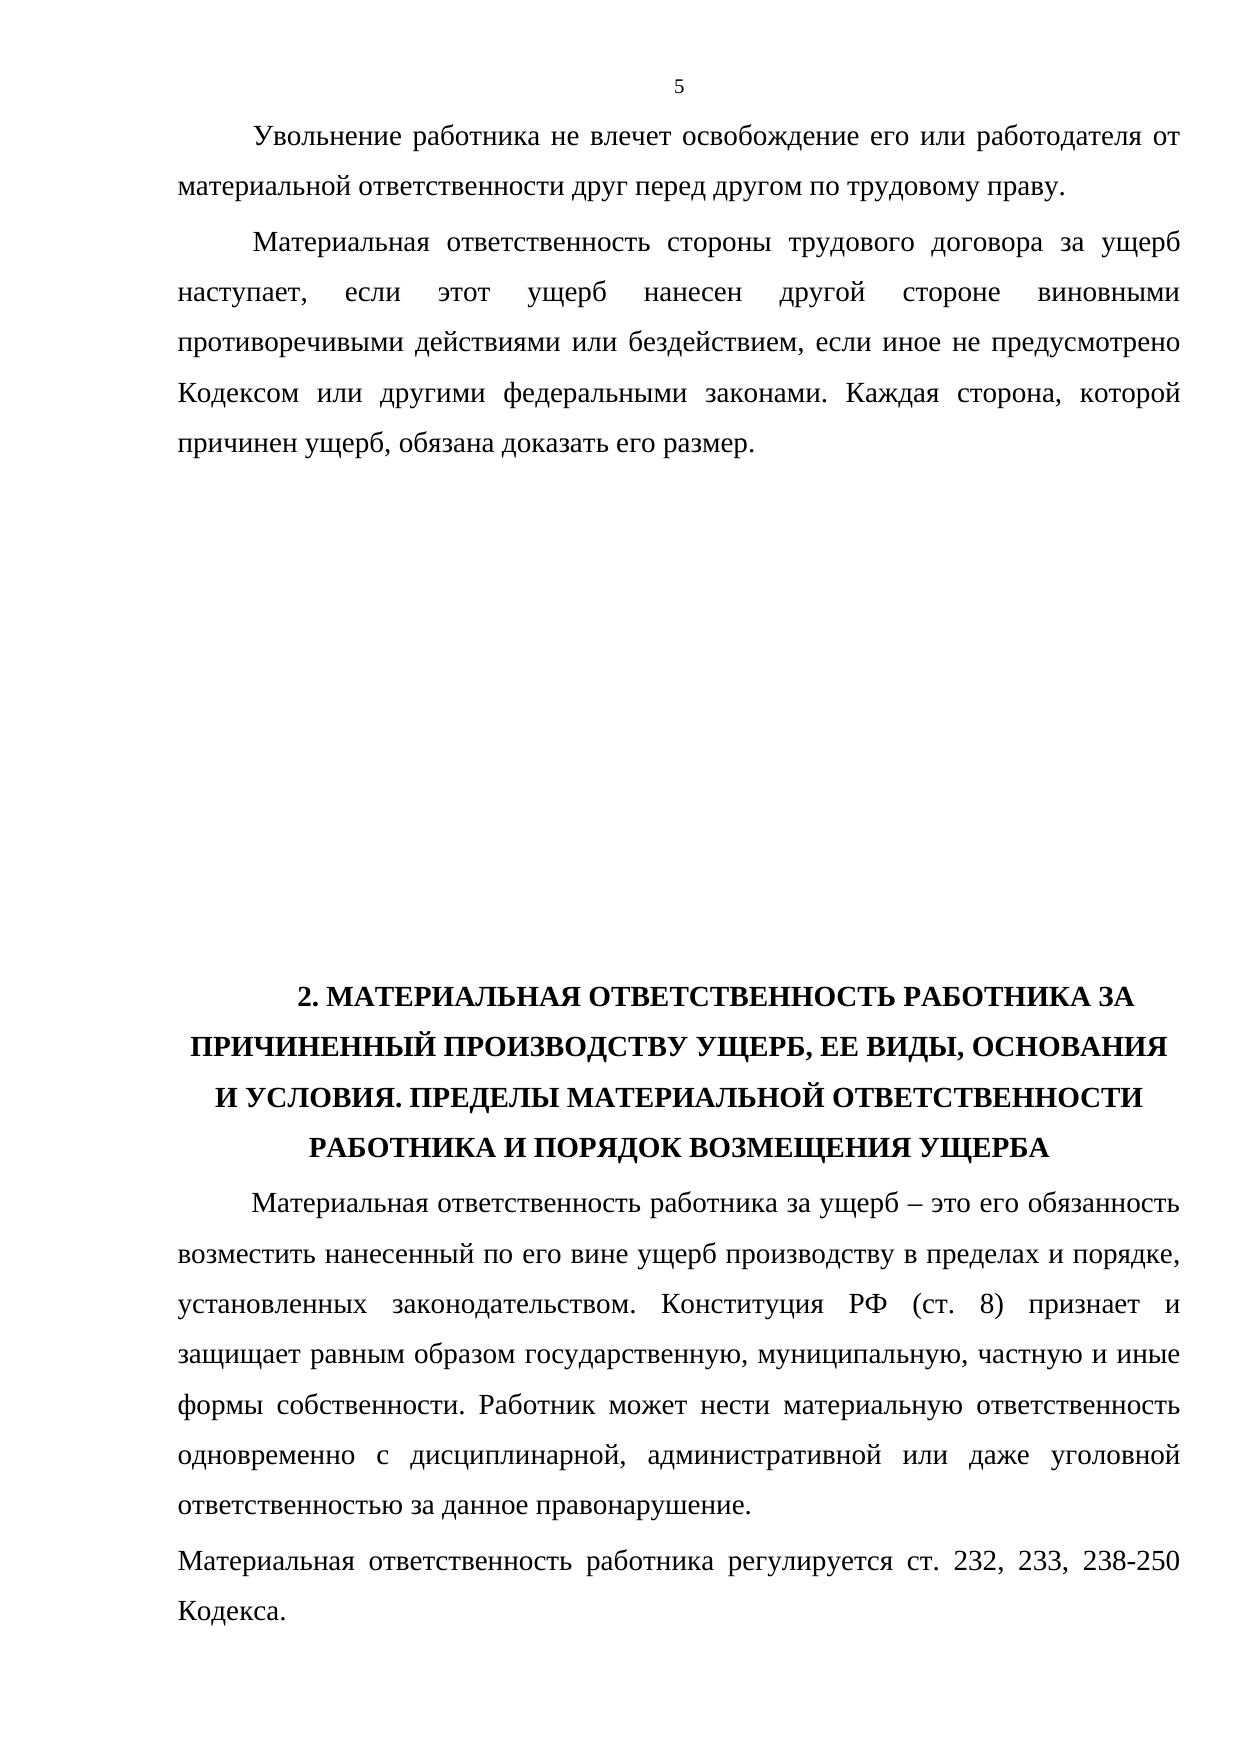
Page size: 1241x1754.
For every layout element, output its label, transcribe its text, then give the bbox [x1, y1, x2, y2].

text 2. МАТЕРИАЛЬНАЯ ОТВЕТСТВЕННОСТЬ РАБОТНИКА ЗА ПРИЧИНЕННЫЙ ПРОИЗВОДСТВУ УЩЕРБ, ЕЕ ВИДЫ, ОСНОВАНИЯ И УСЛОВИЯ. ПРЕДЕЛЫ МАТЕРИАЛЬНОЙ ОТВЕТСТВЕННОСТИ РАБОТНИКА И ПОРЯДОК ВОЗМЕЩЕНИЯ УЩЕРБА [177, 979, 1181, 1164]
text Материальная ответственность работника за ущерб – это его обязанность возместить нанесенный по его вине ущерб производству в пределах и порядке, установленных законодательством. Конституция РФ (ст. 8) признает и защищает равным образом государственную, муниципальную, частную и иные формы собственности. Работник может нести материальную ответственность одновременно с дисциплинарной, административной или даже уголовной ответственностью за данное правонарушение. [177, 1186, 1181, 1521]
text Материальная ответственность работника регулируется ст. 232, 233, 238-250 Кодекса. [177, 1543, 1181, 1627]
text Увольнение работника не влечет освобождение его или работодателя от материальной ответственности друг перед другом по трудовому праву. [177, 118, 1181, 202]
text Материальная ответственность стороны трудового договора за ущерб наступает, если этот ущерб нанесен другой стороне виновными противоречивыми действиями или бездействием, если иное не предусмотрено Кодексом или другими федеральными законами. Каждая сторона, которой причинен ущерб, обязана доказать его размер. [177, 224, 1181, 459]
